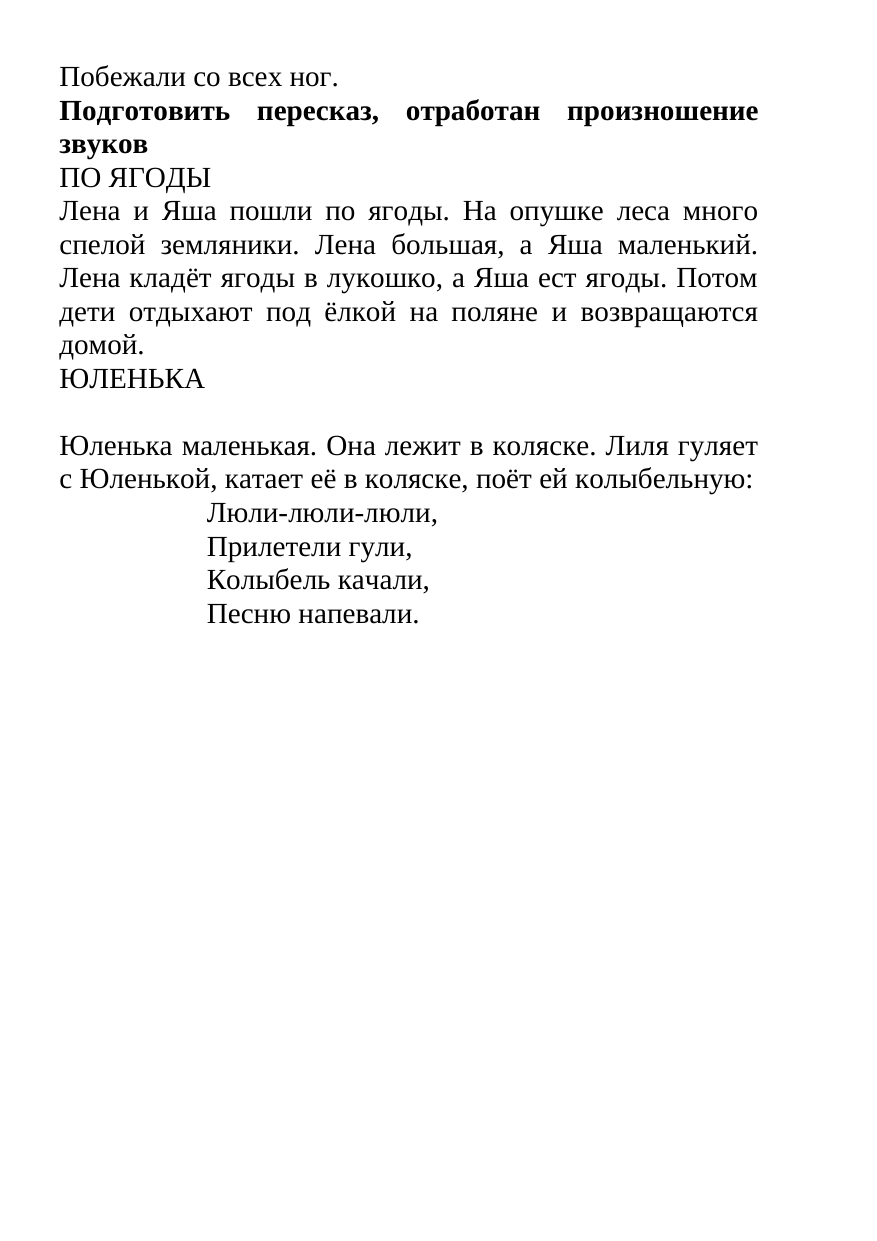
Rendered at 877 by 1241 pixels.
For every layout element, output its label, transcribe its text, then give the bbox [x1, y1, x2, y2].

text Побежали со всех ног. [59, 59, 759, 93]
text ЮЛЕНЬКА [59, 361, 759, 394]
text Прилетели гули, [207, 529, 759, 562]
text Подготовить пересказ, отработан произношение звуков [59, 93, 759, 160]
text Юленька маленькая. Она лежит в коляске. Лиля гуляет с Юленькой, катает её в коляске, поёт ей колыбельную: [59, 428, 759, 495]
text Люли-люли-люли, [207, 495, 759, 529]
text Песню напевали. [207, 596, 759, 629]
text ПО ЯГОДЫ [59, 160, 759, 193]
text Лена и Яша пошли по ягоды. На опушке леса много спелой земляники. Лена большая, а Яша маленький. Лена кладёт ягоды в лукошко, а Яша ест ягоды. Потом дети отдыхают под ёлкой на поляне и возвращаются домой. [59, 193, 759, 361]
text Колыбель качали, [207, 562, 759, 596]
